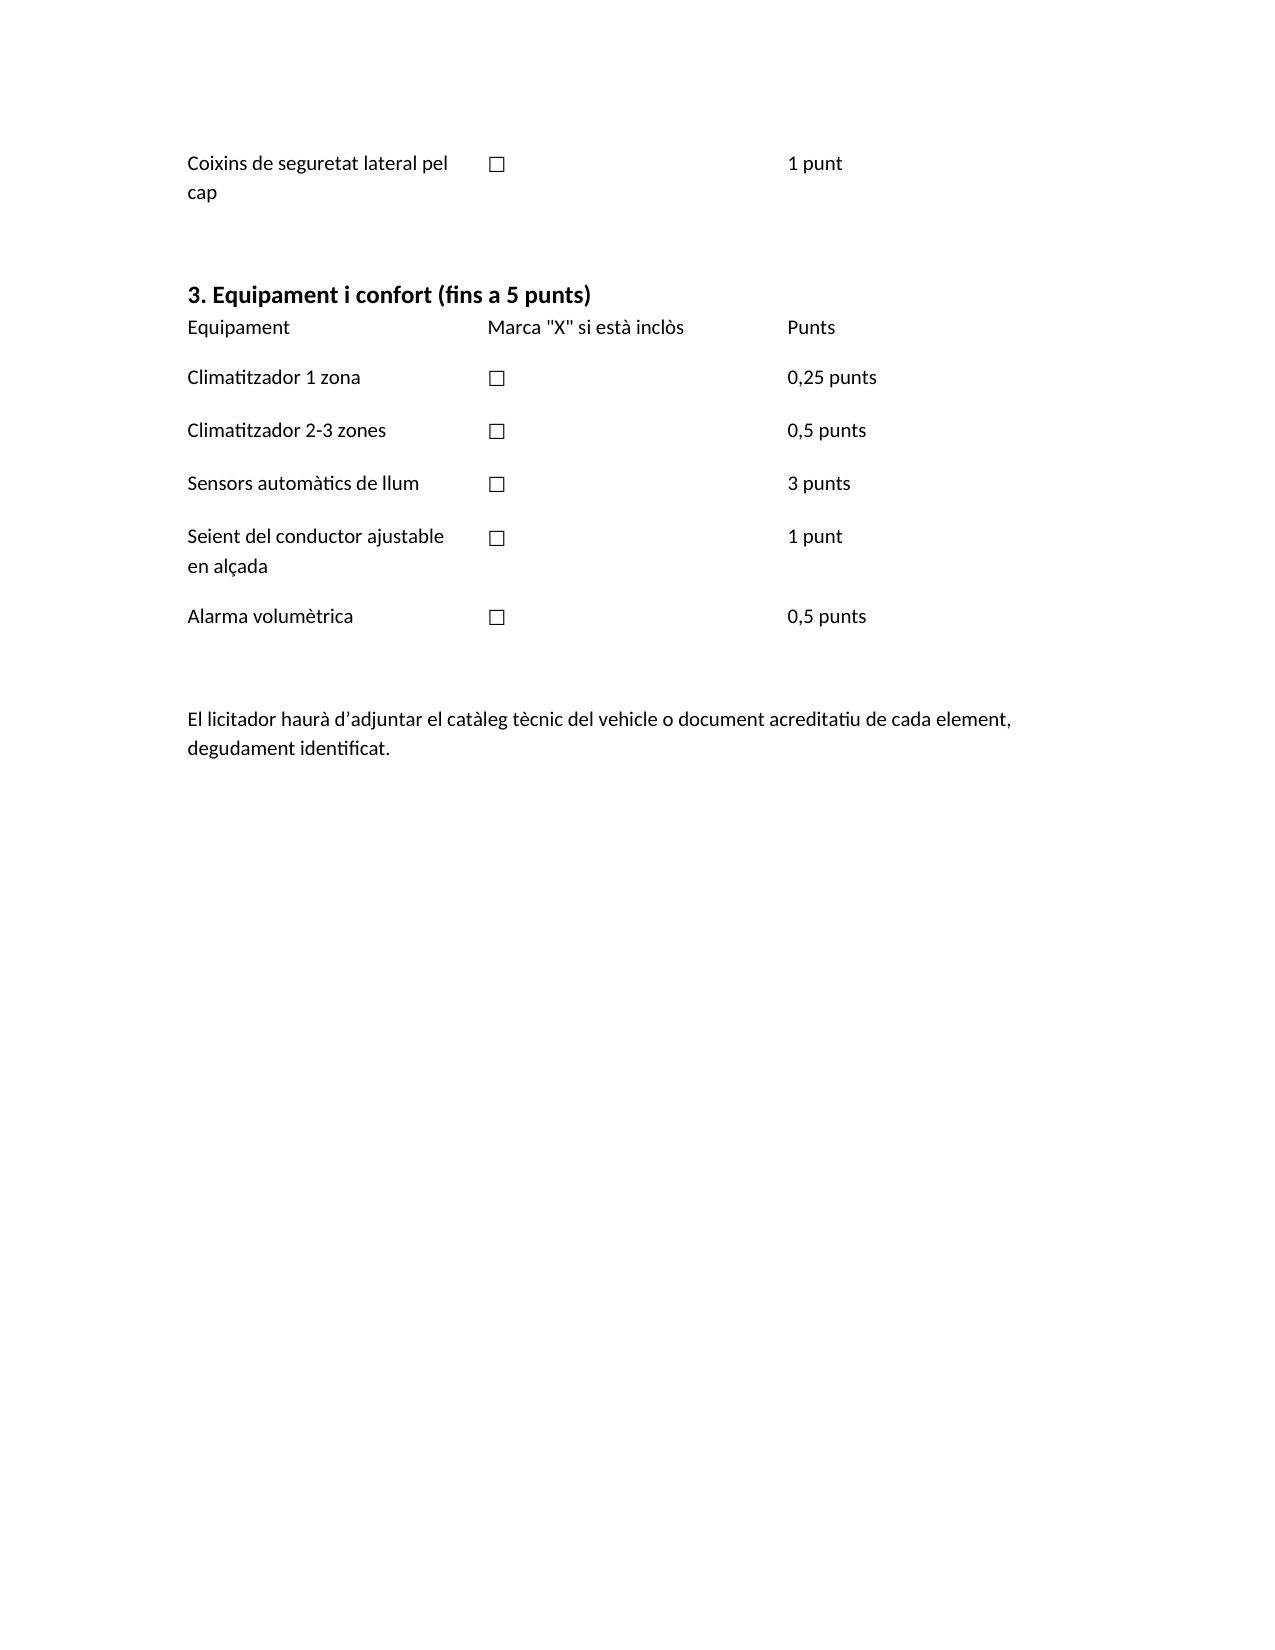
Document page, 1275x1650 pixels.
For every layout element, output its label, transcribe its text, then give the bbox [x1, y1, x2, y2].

text El licitador haurà d’adjuntar el catàleg tècnic del vehicle o document acreditatiu de cada element, degudament identificat. [187, 706, 1087, 761]
table_cell 0,5 punts [776, 418, 1076, 471]
table_header Punts [776, 314, 1076, 364]
table_cell 1 punt [776, 150, 1076, 229]
table_cell Coixins de seguretat lateral pel cap [176, 150, 476, 229]
table_cell Climatitzador 1 zona [176, 364, 476, 417]
table_cell ☐ [476, 364, 776, 417]
table_cell ☐ [476, 524, 776, 603]
table_cell 3 punts [776, 471, 1076, 524]
table_cell ☐ [476, 150, 776, 229]
table_cell Climatitzador 2-3 zones [176, 418, 476, 471]
table_cell Sensors automàtics de llum [176, 471, 476, 524]
table_cell ☐ [476, 603, 776, 656]
table_header Equipament [176, 314, 476, 364]
table_cell ☐ [476, 418, 776, 471]
table_cell 0,5 punts [776, 603, 1076, 656]
subtitle 3. Equipament i confort (fins a 5 punts) [187, 279, 1087, 310]
table_cell ☐ [476, 471, 776, 524]
table_cell Alarma volumètrica [176, 603, 476, 656]
table_cell Seient del conductor ajustable en alçada [176, 524, 476, 603]
table_cell 0,25 punts [776, 364, 1076, 417]
table_header Marca "X" si està inclòs [476, 314, 776, 364]
table_cell 1 punt [776, 524, 1076, 603]
